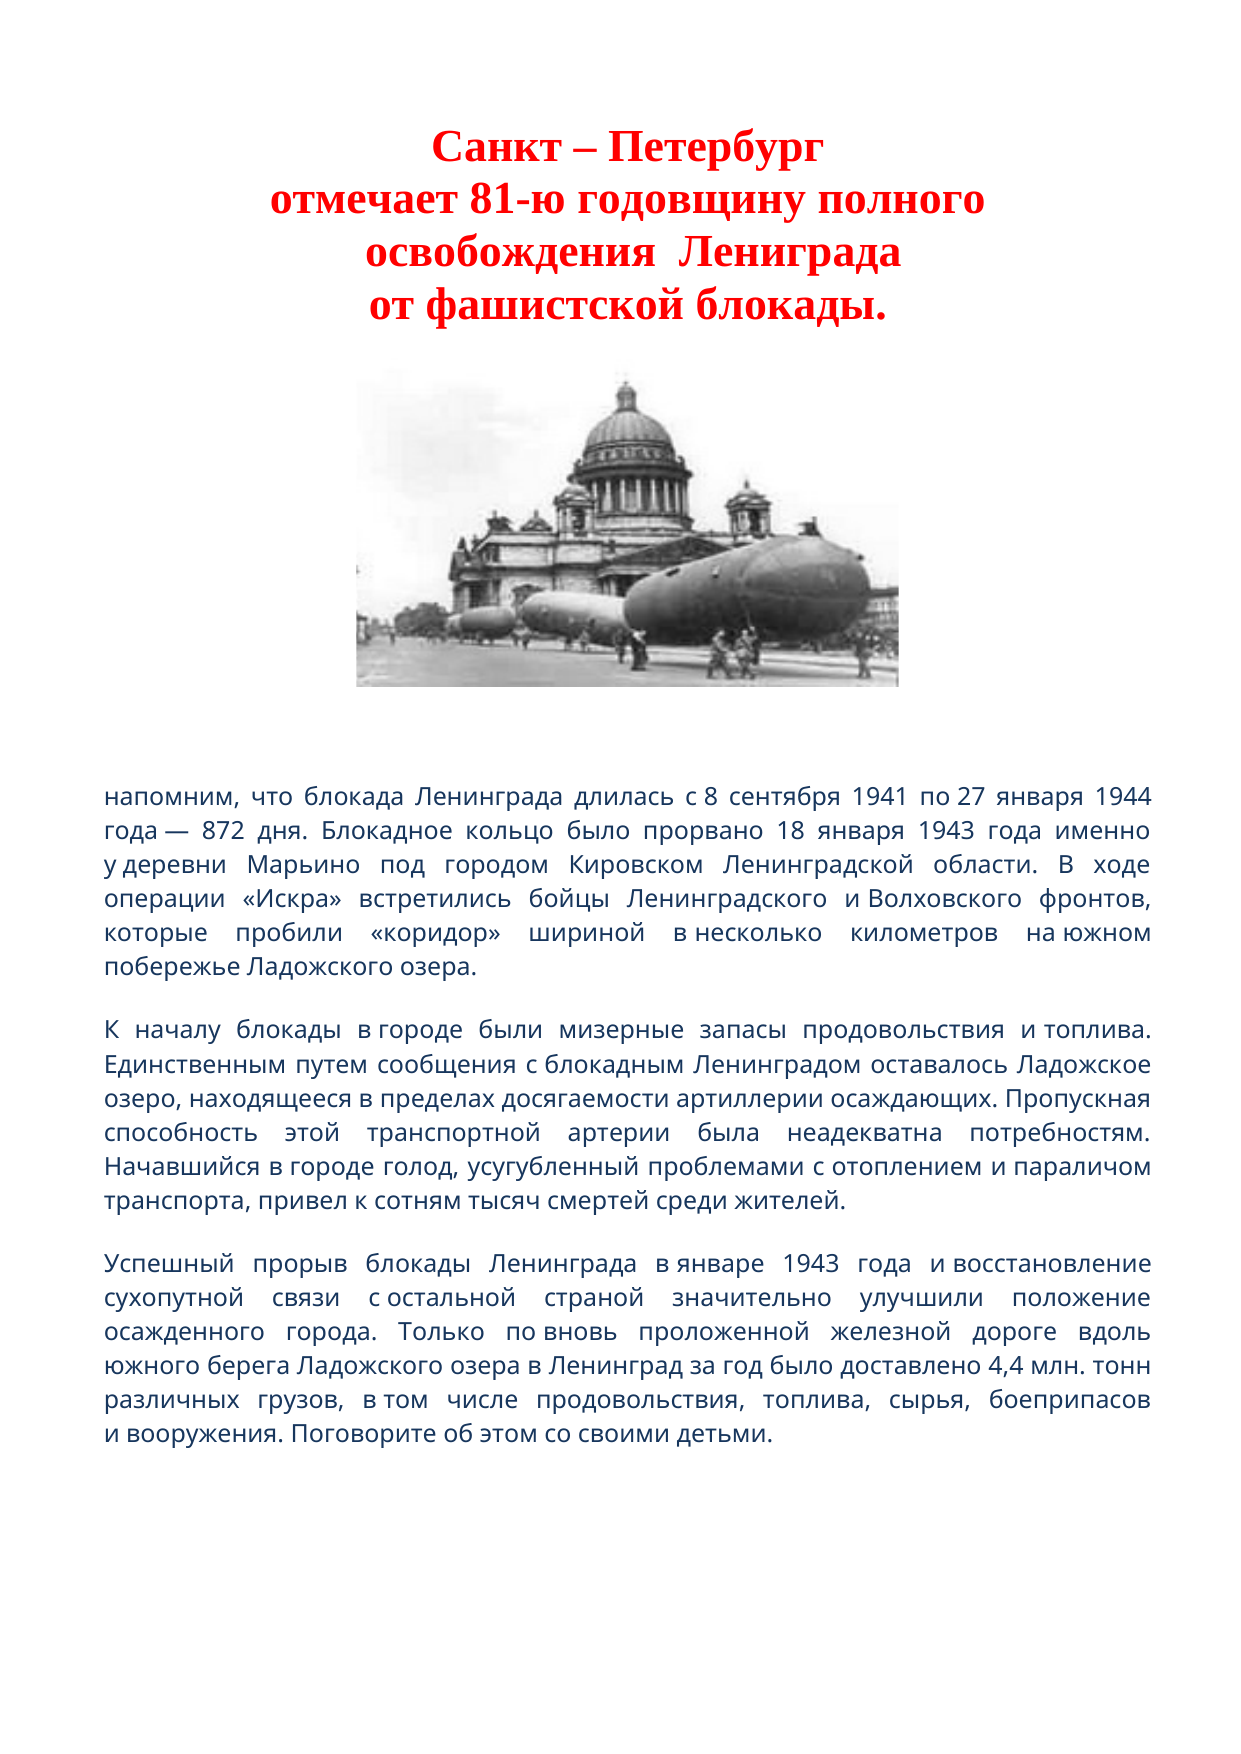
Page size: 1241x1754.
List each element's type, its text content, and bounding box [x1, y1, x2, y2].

text Санкт – Петербург [103, 118, 1152, 171]
picture [356, 358, 899, 687]
text отмечает 81-ю годовщину полного [103, 171, 1152, 223]
text К началу блокады в городе были мизерные запасы продовольствия и топлива. Единственным путем сообщения с блокадным Ленинградом оставалось Ладожское озеро, находящееся в пределах досягаемости артиллерии осаждающих. Пропускная способность этой транспортной артерии была неадекватна потребностям. Начавшийся в городе голод, усугубленный проблемами с отоплением и параличом транспорта, привел к сотням тысяч смертей среди жителей. [103, 1012, 1152, 1217]
text напомним, что блокада Ленинграда длилась с 8 сентября 1941 по 27 января 1944 года — 872 дня. Блокадное кольцо было прорвано 18 января 1943 года именно у деревни Марьино под городом Кировском Ленинградской области. В ходе операции «Искра» встретились бойцы Ленинградского и Волховского фронтов, которые пробили «коридор» шириной в несколько километров на южном побережье Ладожского озера. [103, 779, 1152, 983]
text от фашистской блокады. [103, 276, 1152, 329]
text Успешный прорыв блокады Ленинграда в январе 1943 года и восстановление сухопутной связи с остальной страной значительно улучшили положение осажденного города. Только по вновь проложенной железной дороге вдоль южного берега Ладожского озера в Ленинград за год было доставлено 4,4 млн. тонн различных грузов, в том числе продовольствия, топлива, сырья, боеприпасов и вооружения. Поговорите об этом со своими детьми. [103, 1246, 1152, 1450]
text освобождения Лениграда [103, 223, 1152, 276]
